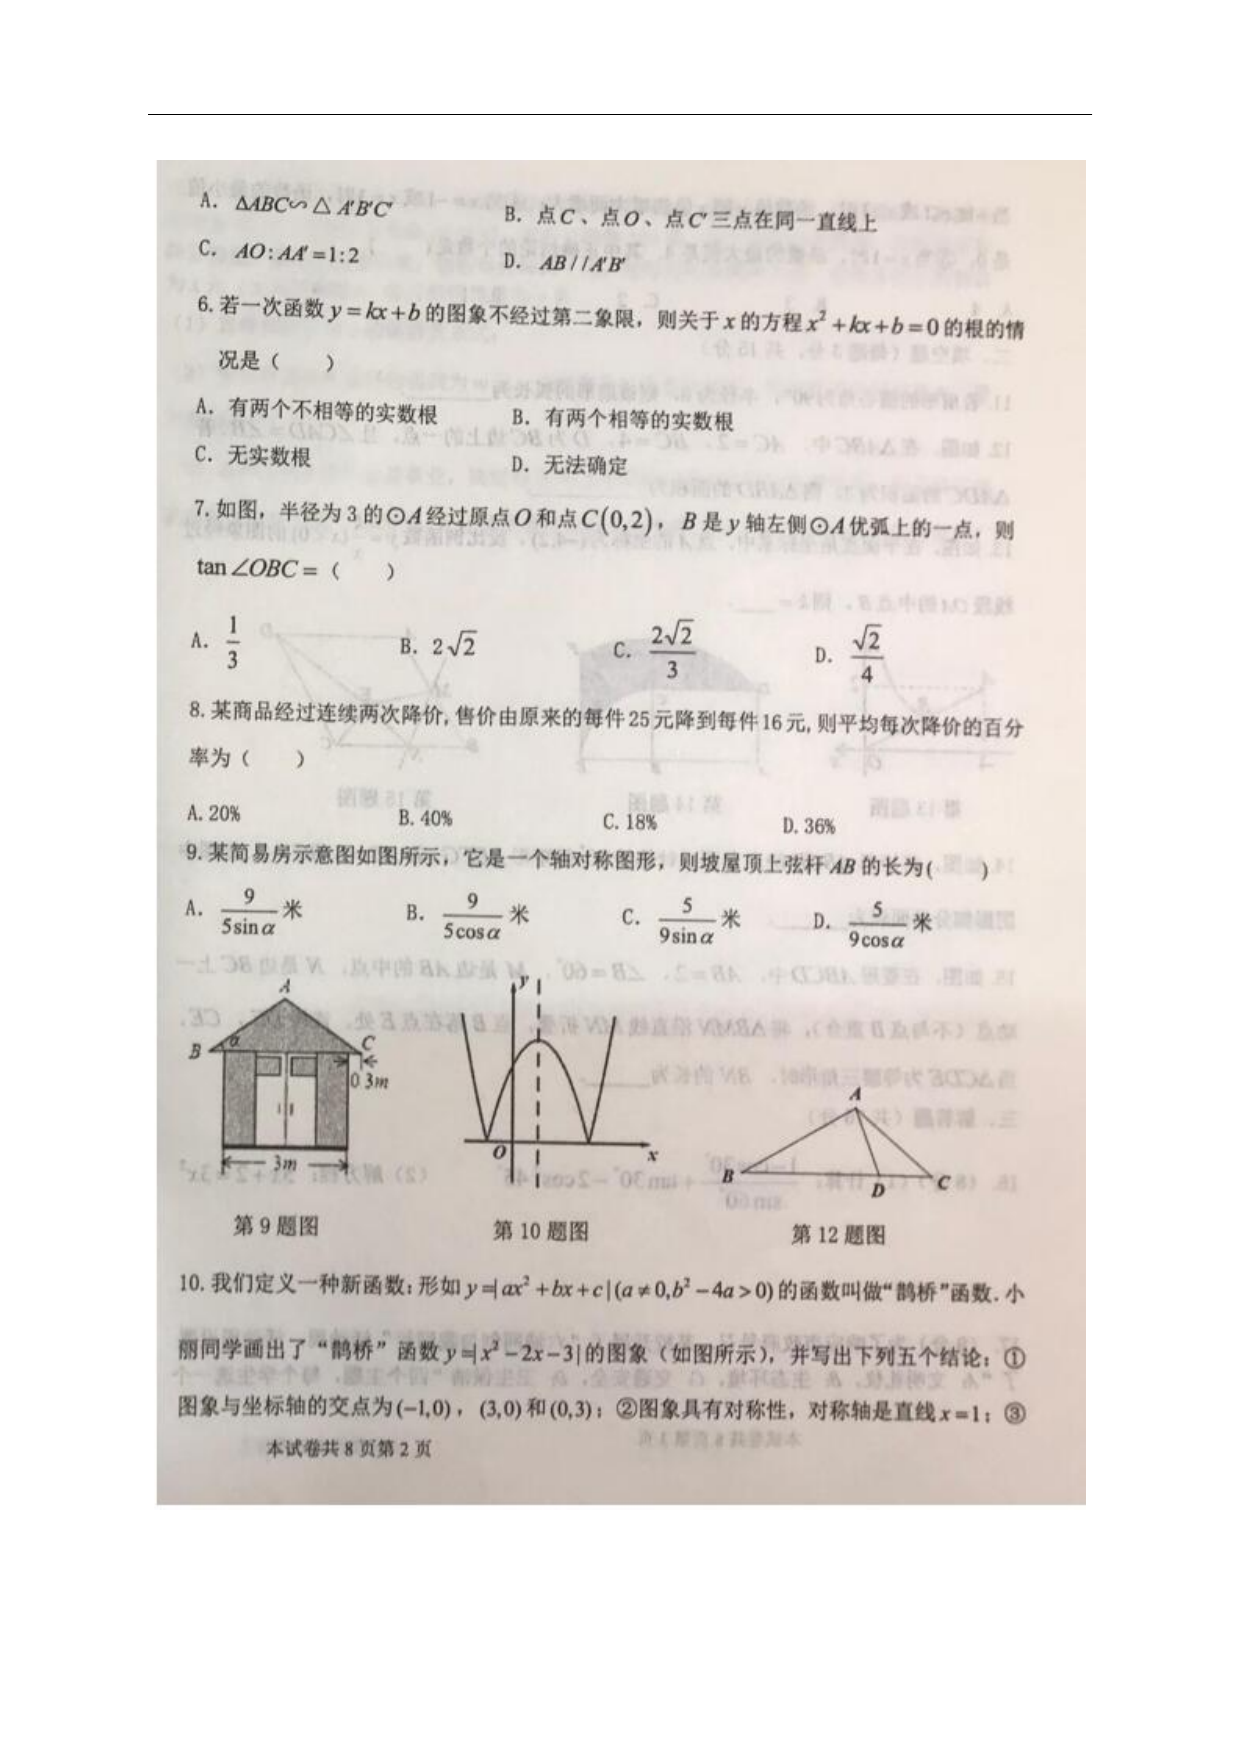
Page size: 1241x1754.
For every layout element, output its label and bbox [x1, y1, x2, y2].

picture [154, 160, 1086, 1510]
